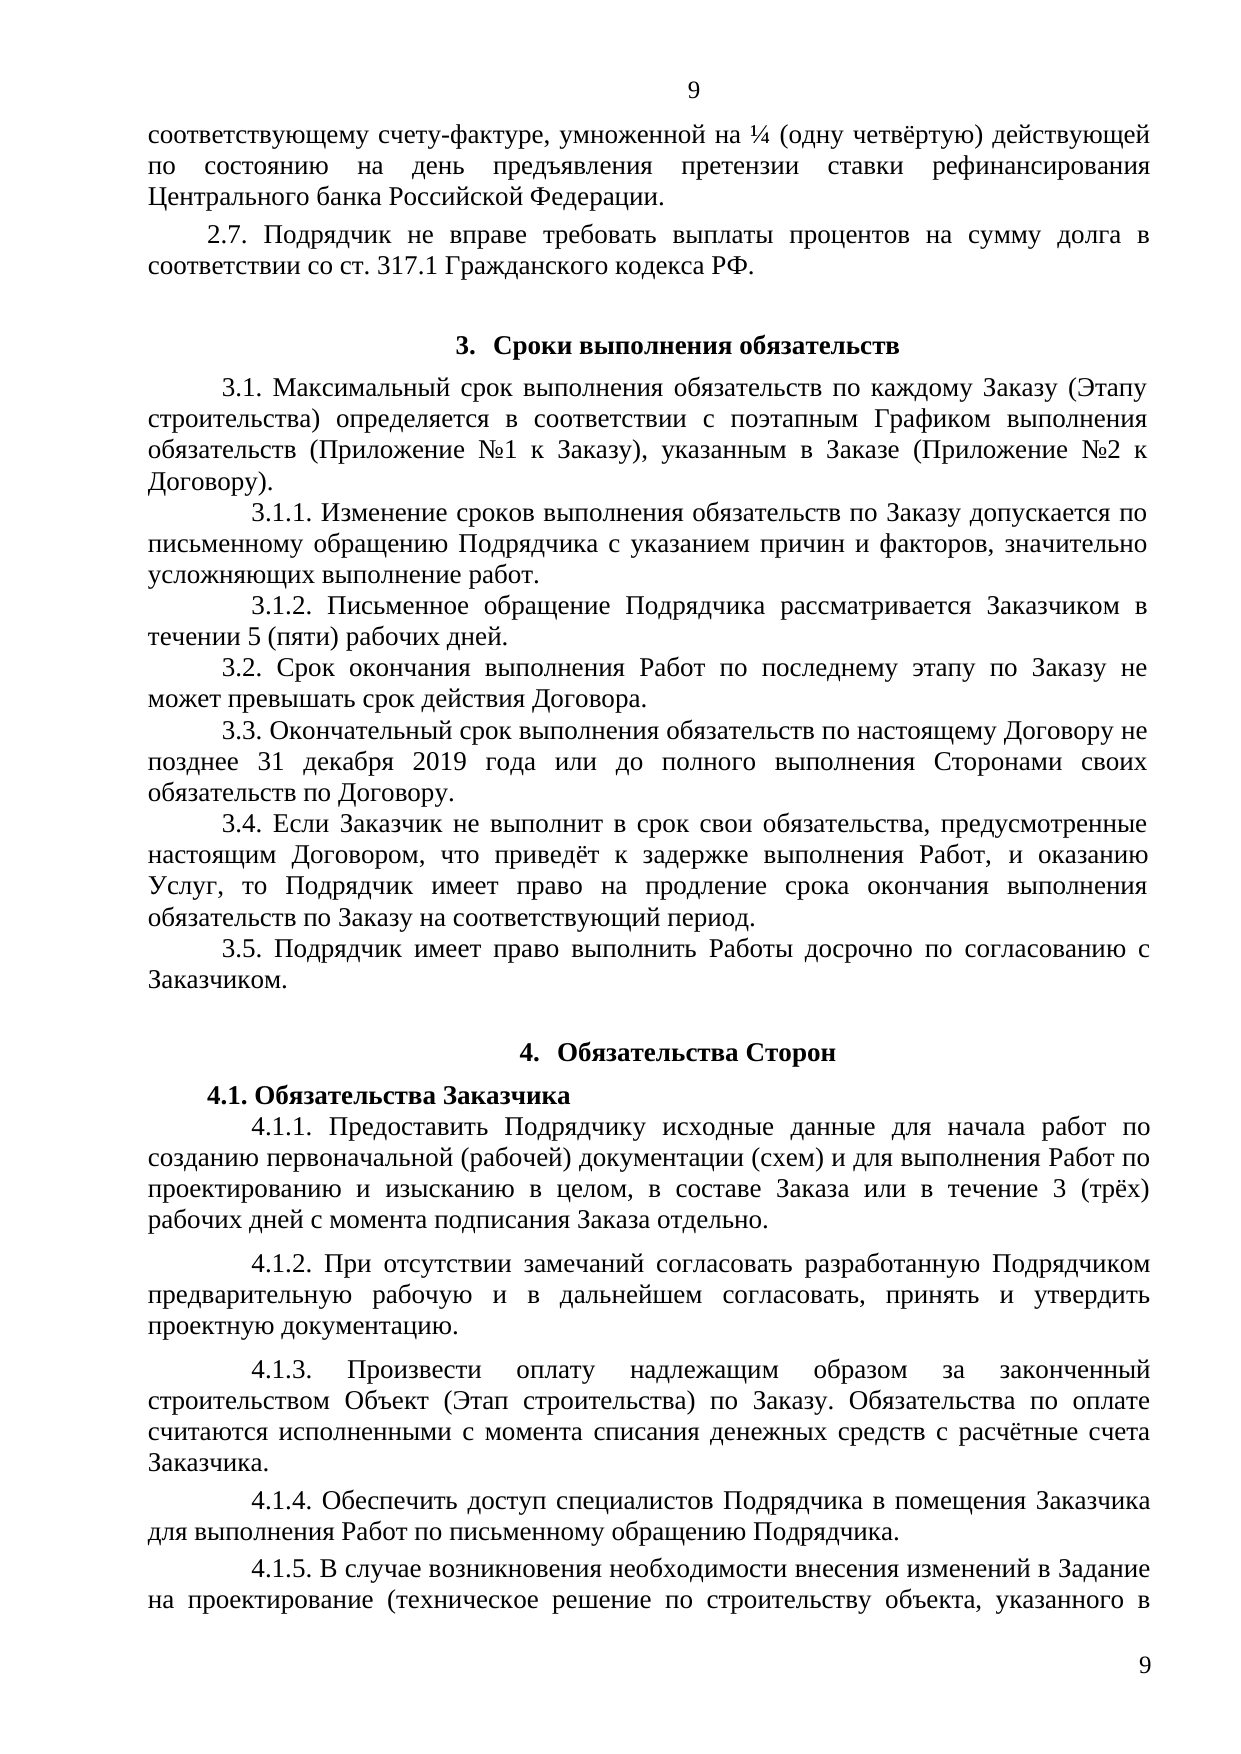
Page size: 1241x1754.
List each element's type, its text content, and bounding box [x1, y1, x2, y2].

text 4.1. Обязательства Заказчика [148, 1079, 1152, 1110]
text 4.1.4. Обеспечить доступ специалистов Подрядчика в помещения Заказчика для выполнения Работ по письменному обращению Подрядчика. [148, 1484, 1152, 1546]
list Обязательства Сторон [204, 1036, 1152, 1068]
text 4.1.2. При отсутствии замечаний согласовать разработанную Подрядчиком предварительную рабочую и в дальнейшем согласовать, принять и утвердить проектную документацию. [148, 1247, 1152, 1341]
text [148, 1552, 1152, 1615]
text 3.1. Максимальный срок выполнения обязательств по каждому Заказу (Этапу строительства) определяется в соответствии с поэтапным Графиком выполнения обязательств (Приложение №1 к Заказу), указанным в Заказе (Приложение №2 к Договору). [148, 371, 1148, 496]
text 3.2. Срок окончания выполнения Работ по последнему этапу по Заказу не может превышать срок действия Договора. [148, 651, 1148, 714]
text 3.1.1. Изменение сроков выполнения обязательств по Заказу допускается по письменному обращению Подрядчика с указанием причин и факторов, значительно усложняющих выполнение работ. [148, 496, 1148, 589]
text 2.7. Подрядчик не вправе требовать выплаты процентов на сумму долга в соответствии со ст. 317.1 Гражданского кодекса РФ. [148, 218, 1152, 280]
subtitle 3.5. Подрядчик имеет право выполнить Работы досрочно по согласованию с Заказчиком. [148, 932, 1152, 994]
list Сроки выполнения обязательств [204, 329, 1152, 360]
text 3.1.2. Письменное обращение Подрядчика рассматривается Заказчиком в течении 5 (пяти) рабочих дней. [148, 589, 1148, 651]
text 3.3. Окончательный срок выполнения обязательств по настоящему Договору не позднее 31 декабря 2019 года или до полного выполнения Сторонами своих обязательств по Договору. [148, 714, 1148, 807]
text 4.1.1. Предоставить Подрядчику исходные данные для начала работ по созданию первоначальной (рабочей) документации (схем) и для выполнения Работ по проектированию и изысканию в целом, в составе Заказа или в течение 3 (трёх) рабочих дней с момента подписания Заказа отдельно. [148, 1110, 1152, 1234]
text 4.1.3. Произвести оплату надлежащим образом за законченный строительством Объект (Этап строительства) по Заказу. Обязательства по оплате считаются исполненными с момента списания денежных средств с расчётные счета Заказчика. [148, 1353, 1152, 1478]
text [148, 118, 1152, 212]
text 3.4. Если Заказчик не выполнит в срок свои обязательства, предусмотренные настоящим Договором, что приведёт к задержке выполнения Работ, и оказанию Услуг, то Подрядчик имеет право на продление срока окончания выполнения обязательств по Заказу на соответствующий период. [148, 807, 1148, 932]
